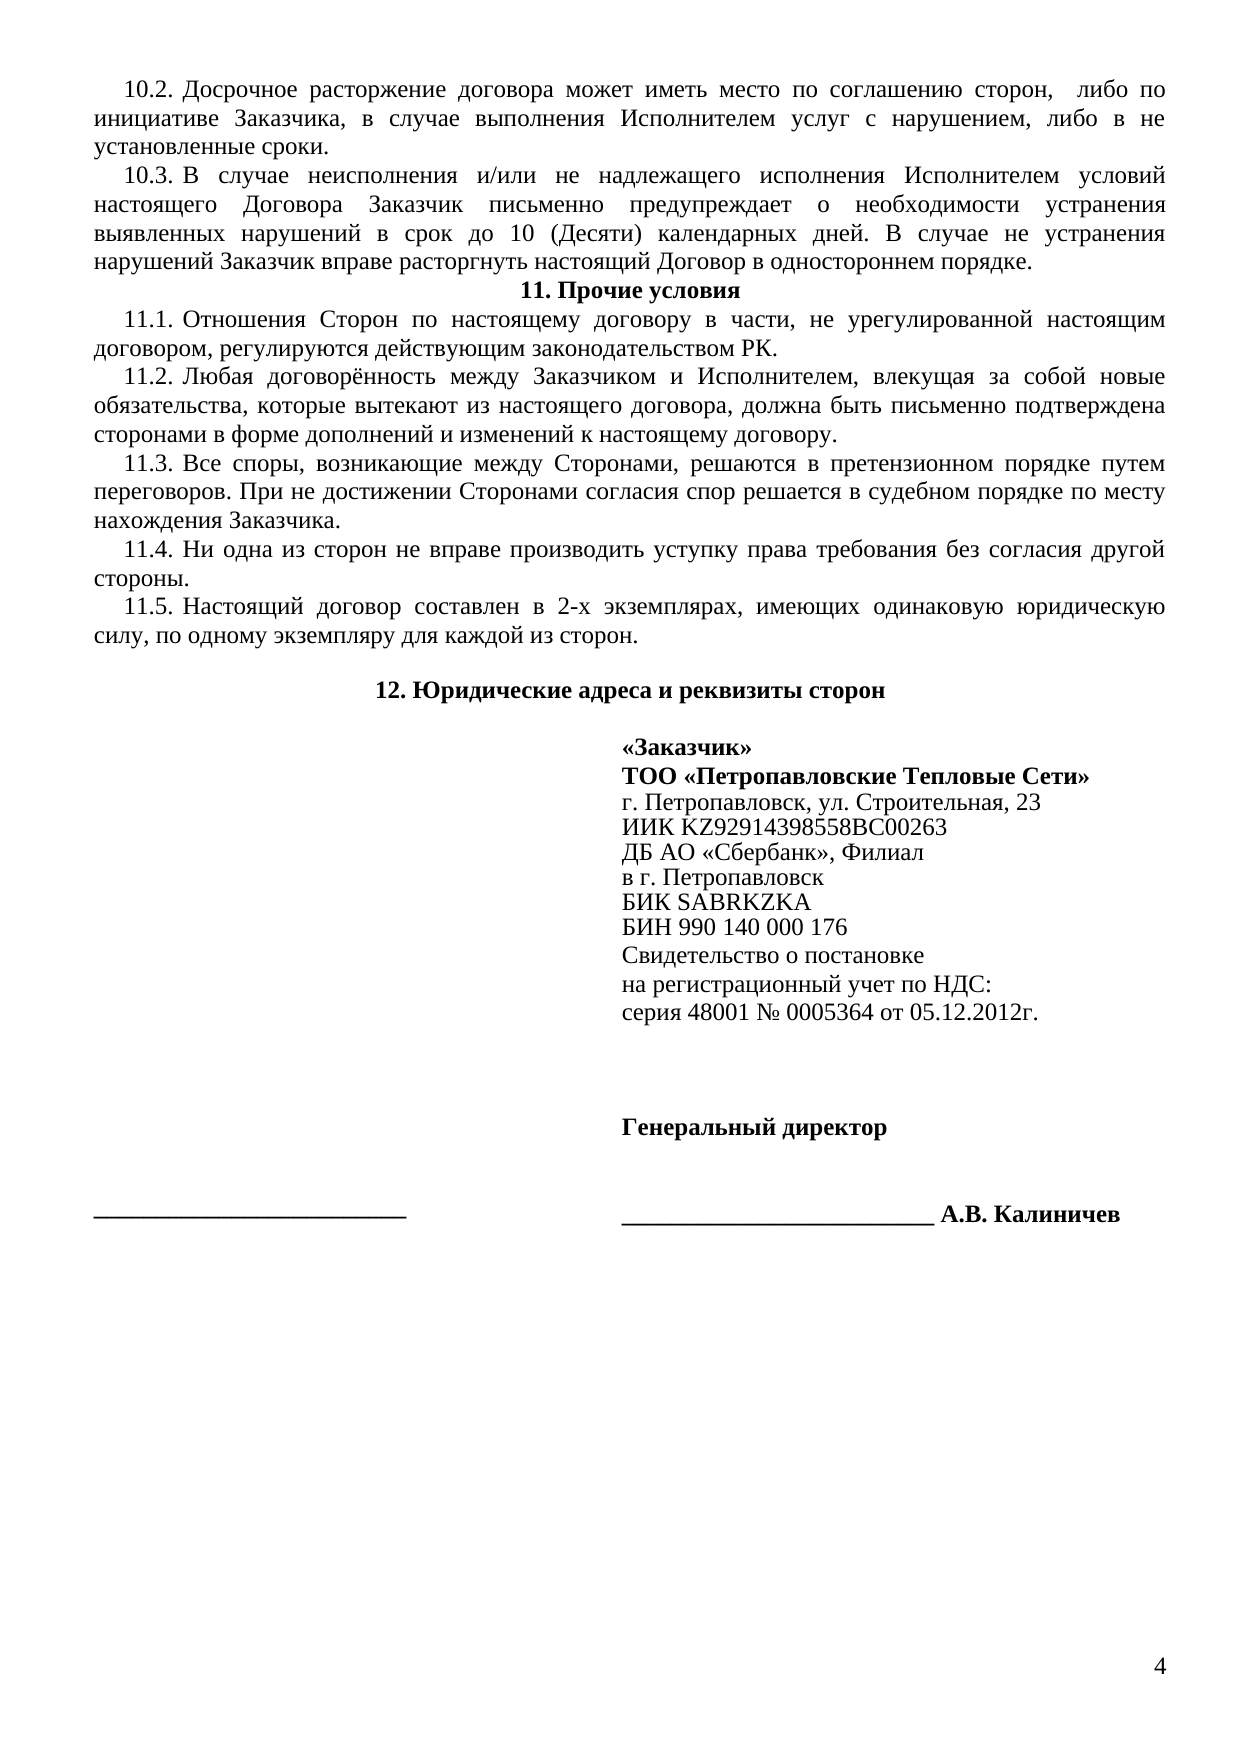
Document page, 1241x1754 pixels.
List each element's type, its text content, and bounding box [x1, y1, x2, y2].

text 11.3. Все споры, возникающие между Сторонами, решаются в претензионном порядке путем переговоров. При не достижении Сторонами согласия спор решается в судебном порядке по месту нахождения Заказчика. [94, 448, 1167, 534]
text 10.3. В случае неисполнения и/или не надлежащего исполнения Исполнителем условий настоящего Договора Заказчик письменно предупреждает о необходимости устранения выявленных нарушений в срок до 10 (Десяти) календарных дней. В случае не устранения нарушений Заказчик вправе расторгнуть настоящий Договор в одностороннем порядке. [94, 160, 1167, 275]
text 12. Юридические адреса и реквизиты сторон [94, 675, 1167, 704]
text 11.1. Отношения Сторон по настоящему договору в части, не урегулированной настоящим договором, регулируются действующим законодательством РК. [94, 304, 1167, 361]
text 11.5. Настоящий договор составлен в 2-х экземплярах, имеющих одинаковую юридическую силу, по одному экземпляру для каждой из сторон. [94, 591, 1167, 649]
text 11.4. Ни одна из сторон не вправе производить уступку права требования без согласия другой стороны. [94, 534, 1167, 591]
text 10.2. Досрочное расторжение договора может иметь место по соглашению сторон, либо по инициативе Заказчика, в случае выполнения Исполнителем услуг с нарушением, либо в не установленные сроки. [94, 74, 1167, 160]
text 11.2. Любая договорённость между Заказчиком и Исполнителем, влекущая за собой новые обязательства, которые вытекают из настоящего договора, должна быть письменно подтверждена сторонами в форме дополнений и изменений к настоящему договору. [94, 361, 1167, 448]
table_header _________________________ [83, 733, 610, 1285]
text 11. Прочие условия [94, 275, 1167, 304]
table_header «Заказчик» ТОО «Петропавловские Тепловые Сети» г. Петропавловск, ул. Строительная, 23 ИИК KZ92914398558BC00263 ДБ АО «Сбербанк», Филиал в г. Петропавловск БИК SABRKZKA БИН 990 140 000 176 Свидетельство о постановке на регистрационный учет по НДС: серия 48001 № 0005364 от 05.12.2012г. Генеральный директор _________________________ А.В. Калиничев [610, 733, 1138, 1285]
